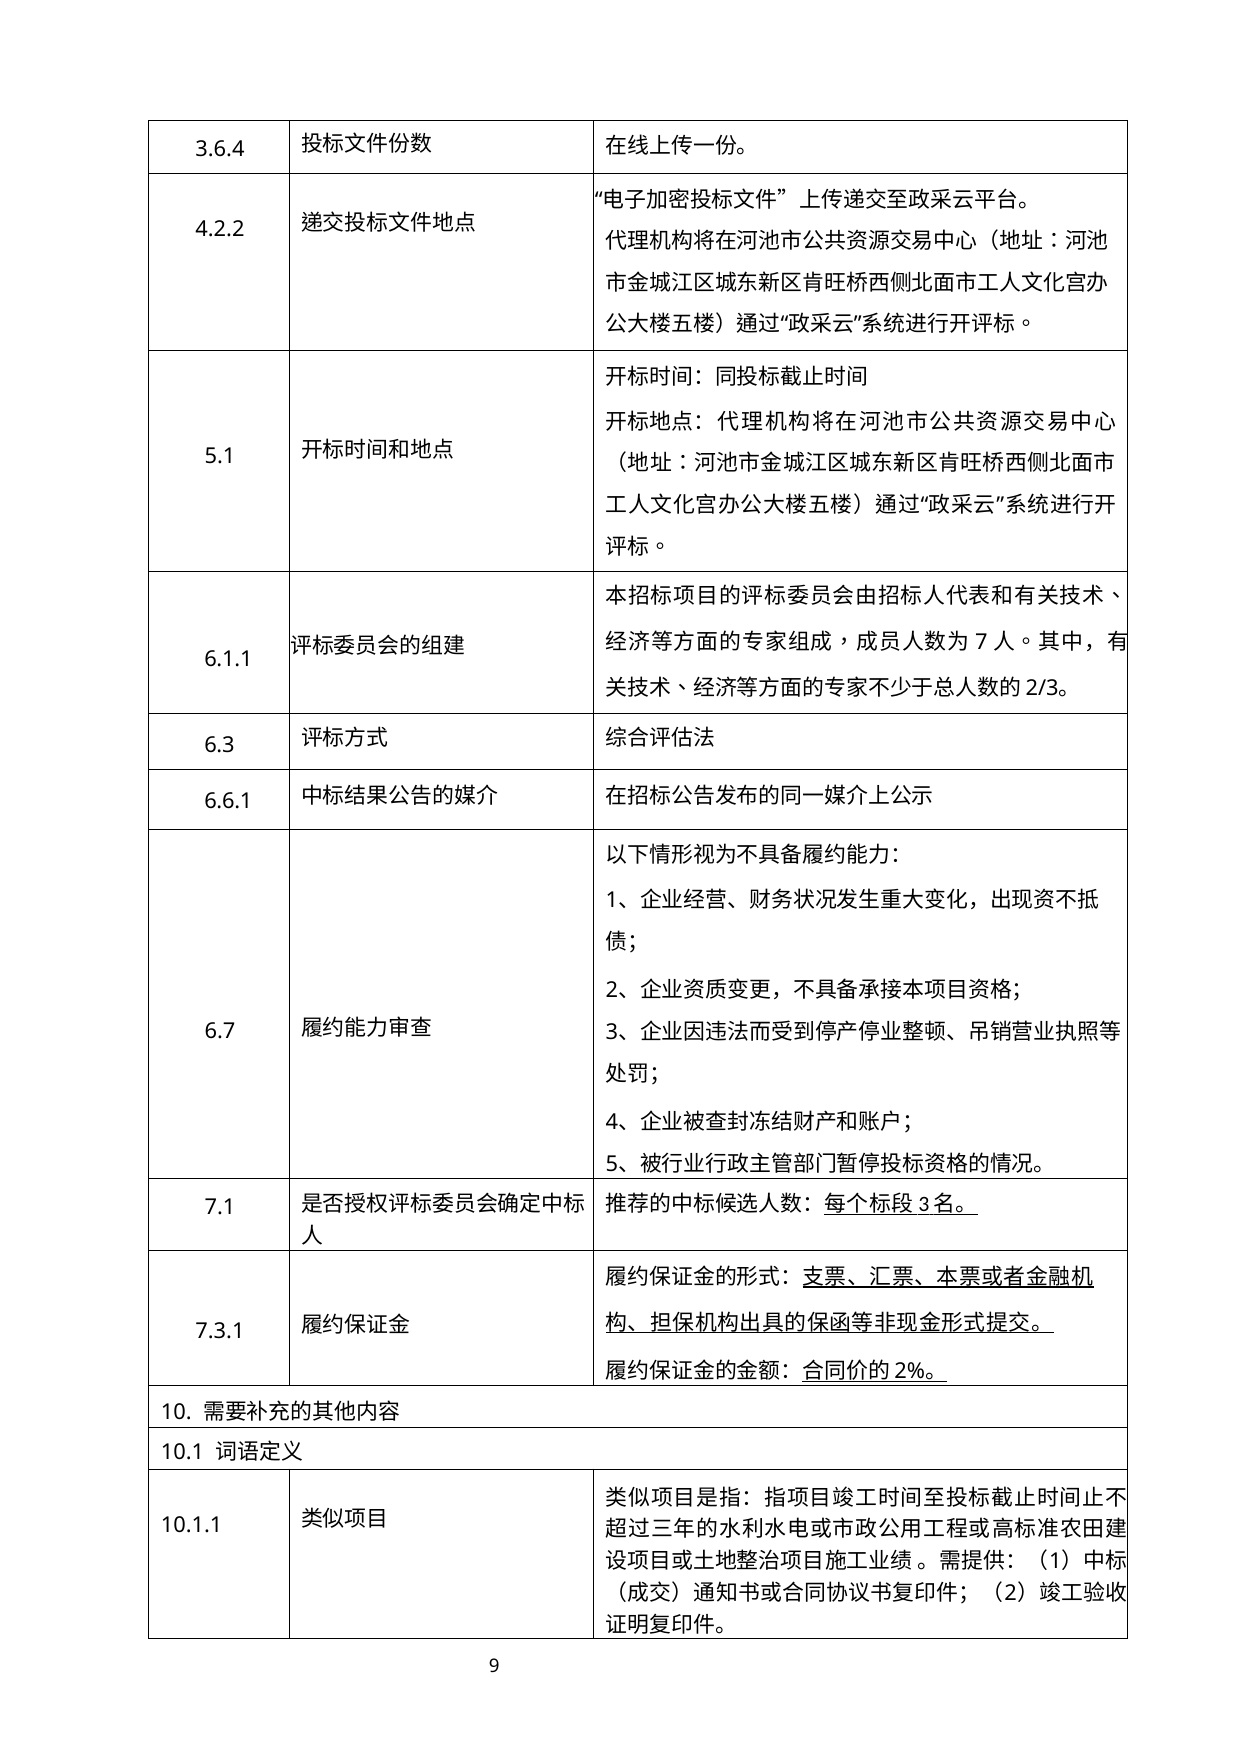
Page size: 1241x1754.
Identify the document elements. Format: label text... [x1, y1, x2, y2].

table_cell 6.1.1 [149, 572, 289, 713]
table_cell 6.7 [149, 830, 289, 1178]
table_cell 开标时间：同投标截止时间 开标地点：代理机构将在河池市公共资源交易中心（地址：河池市金城江区城东新区肯旺桥西侧北面市工人文化宫办公大楼五楼）通过“政采云”系统进行开评标。 [594, 351, 1127, 571]
table_cell 评标委员会的组建 [290, 572, 593, 713]
table_cell 履约保证金的形式：支票、汇票、本票或者金融机构、担保机构出具的保函等非现金形式提交。 履约保证金的金额：合同价的2%。 [594, 1251, 1127, 1385]
table_cell 递交投标文件地点 [290, 174, 593, 350]
table_cell 7.3.1 [149, 1251, 289, 1385]
table_cell 是否授权评标委员会确定中标人 [290, 1179, 593, 1250]
table_cell 6.3 [149, 714, 289, 769]
table_cell 评标方式 [290, 714, 593, 769]
table_cell 7.1 [149, 1179, 289, 1250]
table_cell 类似项目 [290, 1470, 593, 1638]
table_cell 类似项目是指：指项目竣工时间至投标截止时间止不超过三年的水利水电或市政公用工程或高标准农田建设项目或土地整治项目施工业绩 。需提供：（1）中标（成交）通知书或合同协议书复印件；（2）竣工验收证明复印件。 [594, 1470, 1127, 1638]
table_cell 履约能力审查 [290, 830, 593, 1178]
table_cell 3.6.4 [149, 121, 289, 173]
table_cell 4.2.2 [149, 174, 289, 350]
table_cell 6.6.1 [149, 770, 289, 829]
table_cell 在招标公告发布的同一媒介上公示 [594, 770, 1127, 829]
table_cell 5.1 [149, 351, 289, 571]
table_cell 在线上传一份。 [594, 121, 1127, 173]
table_cell 投标文件份数 [290, 121, 593, 173]
table_cell “电子加密投标文件”上传递交至政采云平台。 代理机构将在河池市公共资源交易中心（地址：河池市金城江区城东新区肯旺桥西侧北面市工人文化宫办公大楼五楼）通过“政采云”系统进行开评标。 [594, 174, 1127, 350]
table_cell 10.1 词语定义 [149, 1428, 1127, 1468]
table_cell 推荐的中标候选人数：每个标段3名。 [594, 1179, 1127, 1250]
table_cell 本招标项目的评标委员会由招标人代表和有关技术、经济等方面的专家组成，成员人数为7人。其中，有关技术、经济等方面的专家不少于总人数的2/3。 [594, 572, 1127, 713]
table_cell 履约保证金 [290, 1251, 593, 1385]
table_cell 以下情形视为不具备履约能力： 1、企业经营、财务状况发生重大变化，出现资不抵债； 2、企业资质变更，不具备承接本项目资格； 3、企业因违法而受到停产停业整顿、吊销营业执照等处罚； 4、企业被查封冻结财产和账户； 5、被行业行政主管部门暂停投标资格的情况。 [594, 830, 1127, 1178]
table_cell 综合评估法 [594, 714, 1127, 769]
table_cell 10.1.1 [149, 1470, 289, 1638]
table_cell 开标时间和地点 [290, 351, 593, 571]
table_cell 10. 需要补充的其他内容 [149, 1386, 1127, 1427]
table_cell 中标结果公告的媒介 [290, 770, 593, 829]
